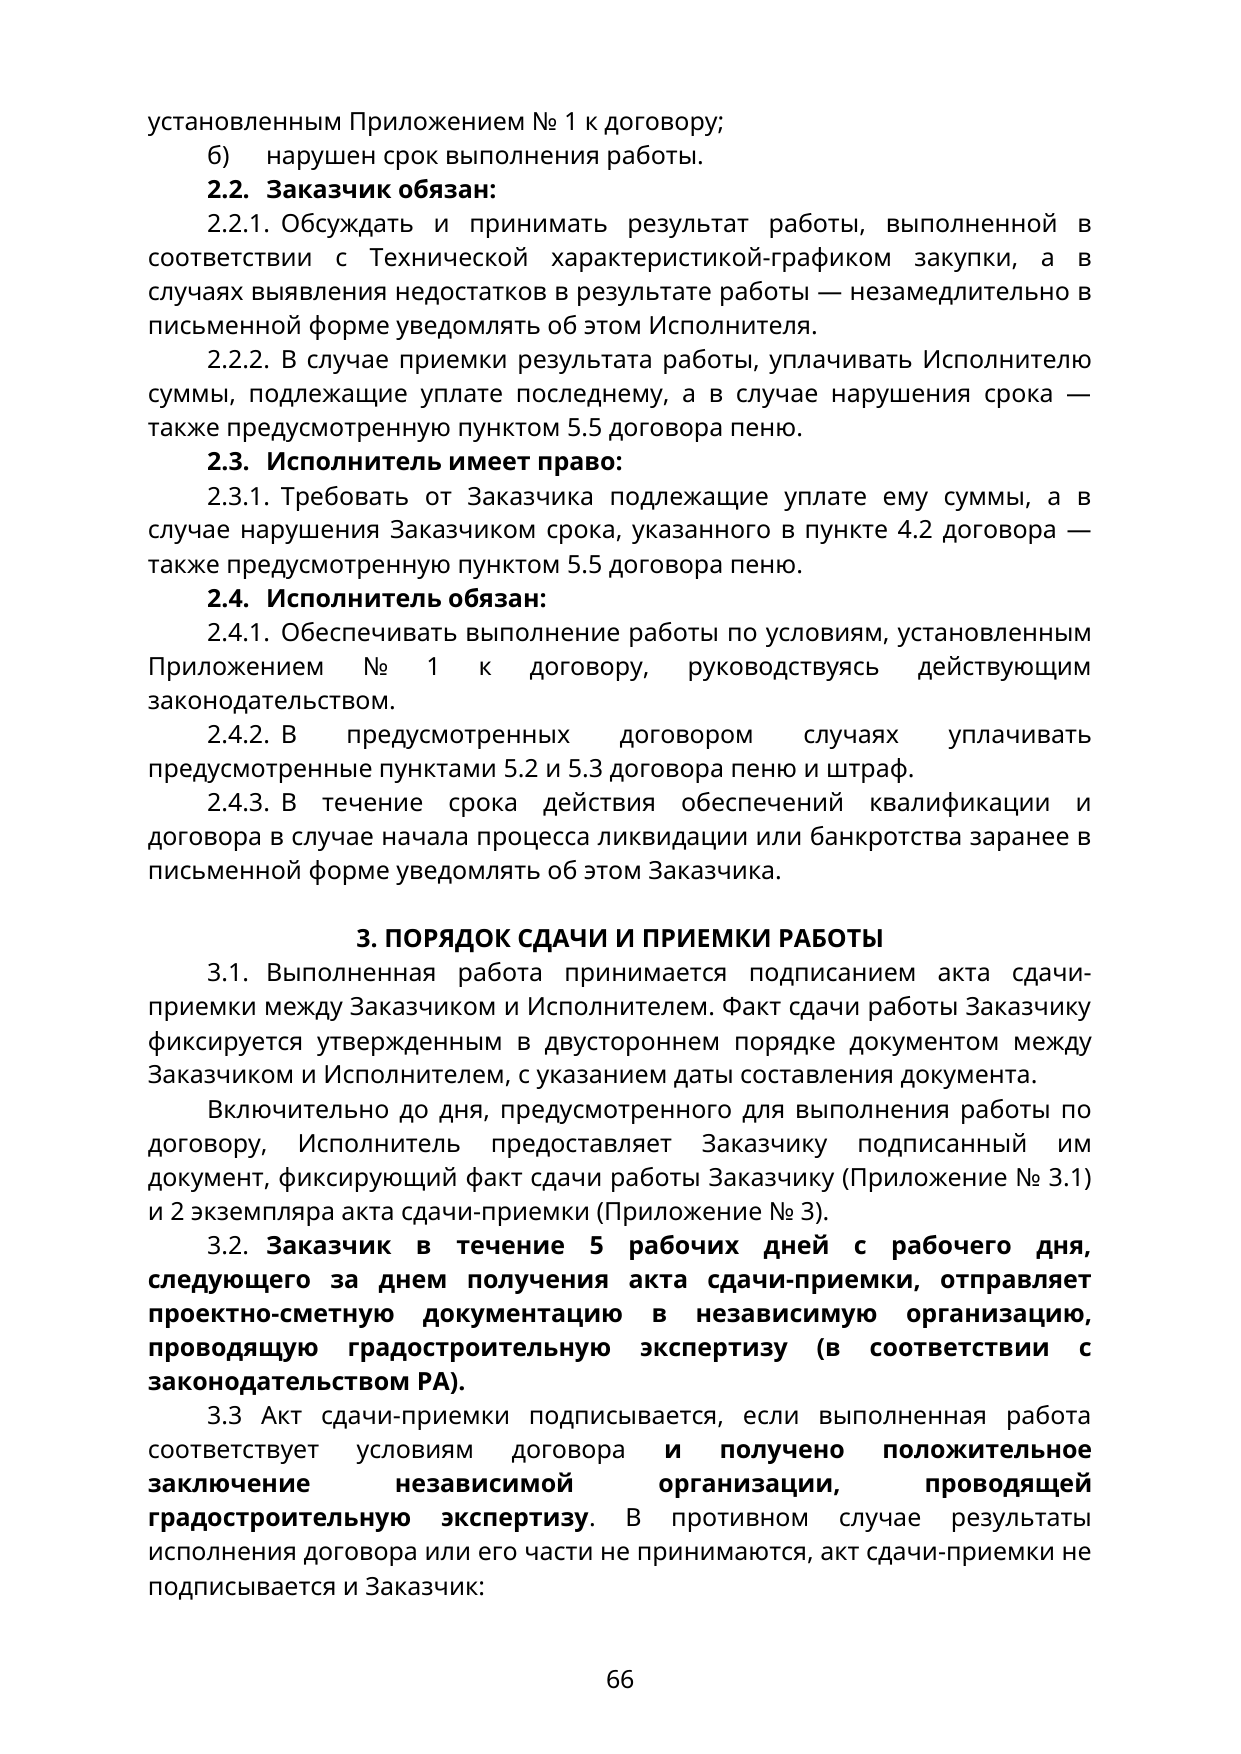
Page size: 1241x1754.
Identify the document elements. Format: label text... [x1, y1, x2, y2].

text 2.3. Исполнитель имеет право: [148, 444, 1092, 478]
text 2.2.2. В случае приемки результата работы, уплачивать Исполнителю суммы, подлежащие уплате последнему, а в случае нарушения срока — также предусмотренную пунктом 5.5 договора пеню. [148, 342, 1092, 444]
text 2.2. Заказчик обязан: [148, 172, 1092, 206]
text б) нарушен срок выполнения работы. [148, 137, 1092, 172]
text 3.2. Заказчик в течение 5 рабочих дней с рабочего дня, следующего за днем получения акта сдачи-приемки, отправляет проектно-сметную документацию в независимую организацию, проводящую градостроительную экспертизу (в соответствии с законодательством РА). [148, 1227, 1092, 1398]
text Включительно до дня, предусмотренного для выполнения работы по договору, Исполнитель предоставляет Заказчику подписанный им документ, фиксирующий факт сдачи работы Заказчику (Приложение № 3.1) и 2 экземпляра акта сдачи-приемки (Приложение № 3). [148, 1091, 1092, 1227]
text 3. ПОРЯДОК СДАЧИ И ПРИЕМКИ РАБОТЫ [148, 921, 1092, 955]
text 2.4.3. В течение срока действия обеспечений квалификации и договора в случае начала процесса ликвидации или банкротства заранее в письменной форме уведомлять об этом Заказчика. [148, 785, 1092, 887]
text 2.4. Исполнитель обязан: [148, 580, 1092, 614]
text 2.2.1. Обсуждать и принимать результат работы, выполненной в соответствии с Технической характеристикой-графиком закупки, а в случаях выявления недостатков в результате работы — незамедлительно в письменной форме уведомлять об этом Исполнителя. [148, 206, 1092, 342]
text 3.1. Выполненная работа принимается подписанием акта сдачи-приемки между Заказчиком и Исполнителем. Факт сдачи работы Заказчику фиксируется утвержденным в двустороннем порядке документом между Заказчиком и Исполнителем, с указанием даты составления документа. [148, 955, 1092, 1091]
text 2.3.1. Требовать от Заказчика подлежащие уплате ему суммы, а в случае нарушения Заказчиком срока, указанного в пункте 4.2 договора — также предусмотренную пунктом 5.5 договора пеню. [148, 478, 1092, 580]
text 3.3 Акт сдачи-приемки подписывается, если выполненная работа соответствует условиям договора и получено положительное заключение независимой организации, проводящей градостроительную экспертизу. В противном случае результаты исполнения договора или его части не принимаются, акт сдачи-приемки не подписывается и Заказчик: [148, 1398, 1092, 1602]
text 2.4.1. Обеспечивать выполнение работы по условиям, установленным Приложением № 1 к договору, руководствуясь действующим законодательством. [148, 614, 1092, 717]
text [148, 103, 1092, 137]
text 2.4.2. В предусмотренных договором случаях уплачивать предусмотренные пунктами 5.2 и 5.3 договора пеню и штраф. [148, 717, 1092, 785]
